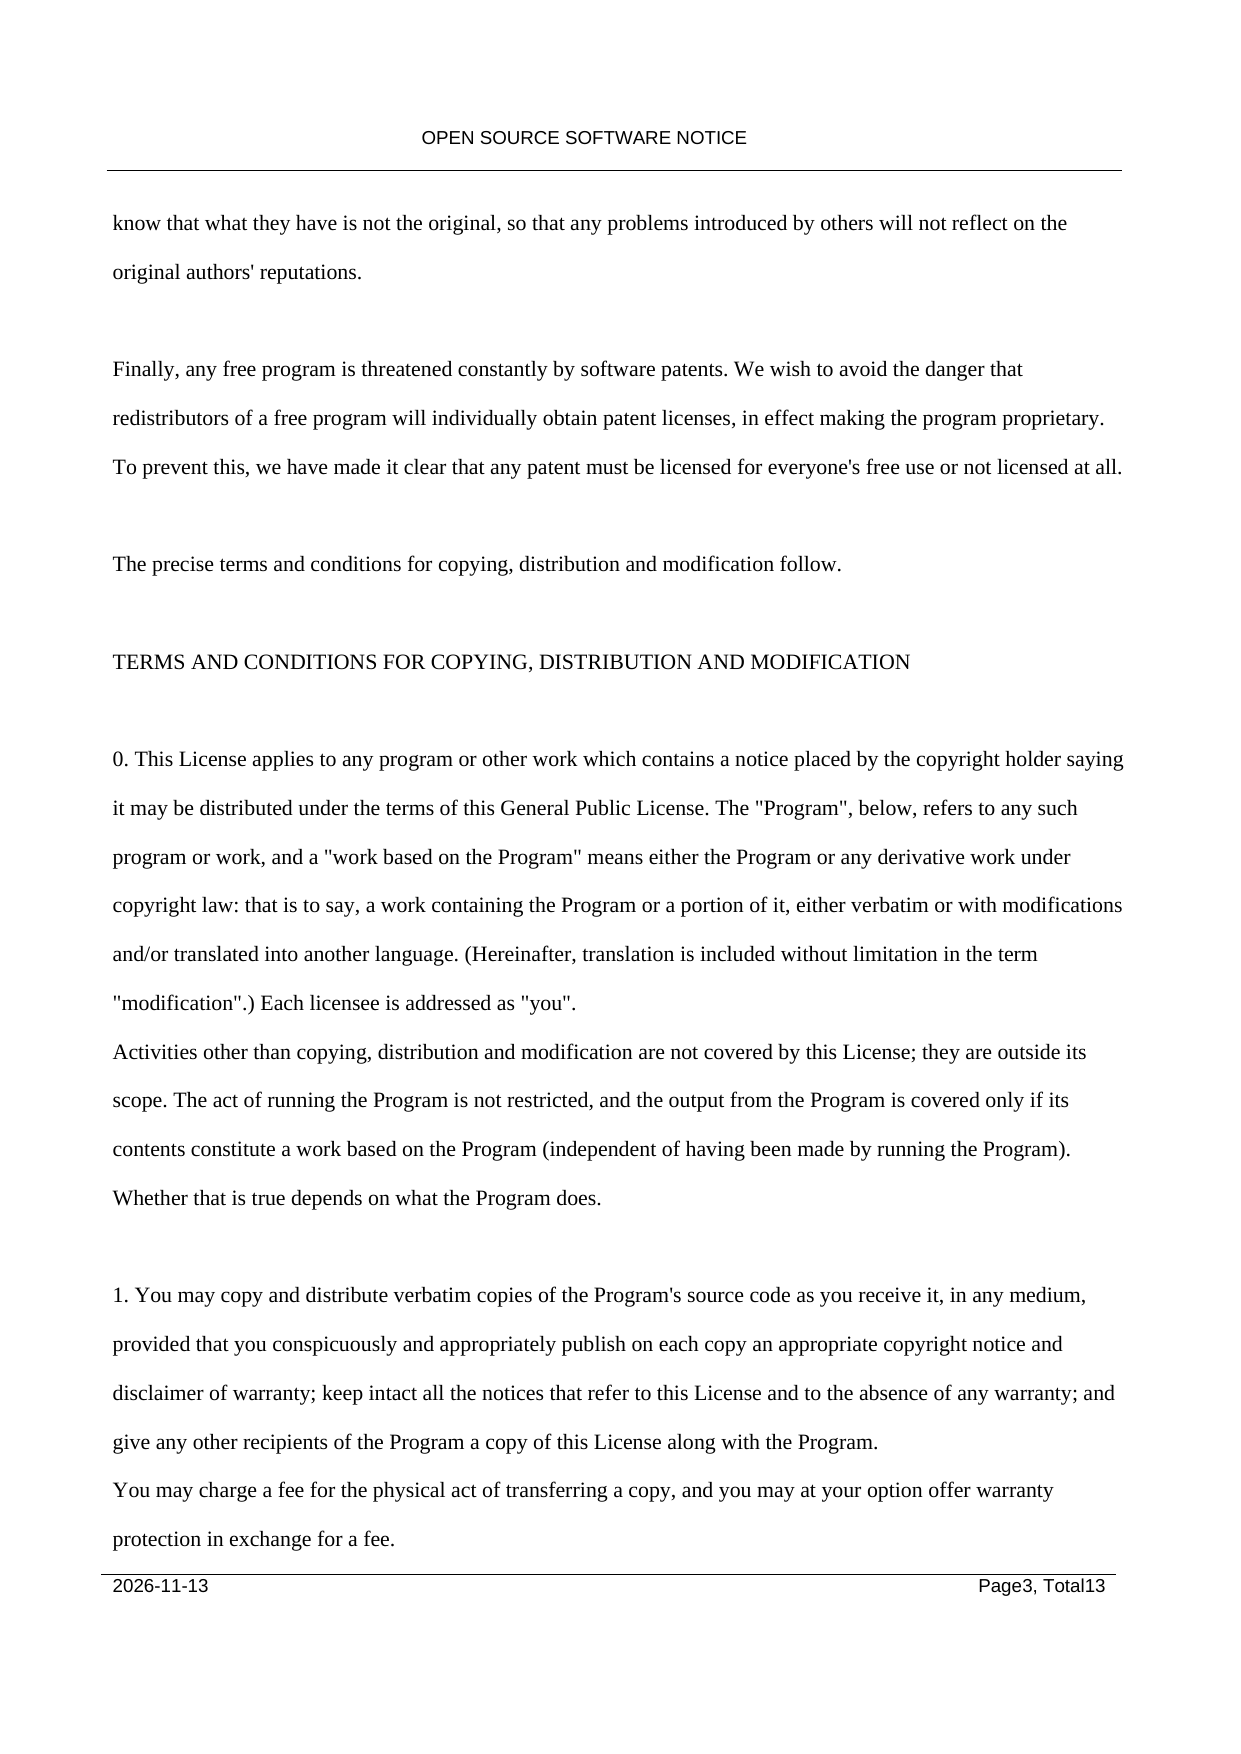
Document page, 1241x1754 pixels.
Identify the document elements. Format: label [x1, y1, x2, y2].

text [112, 206, 1128, 1555]
